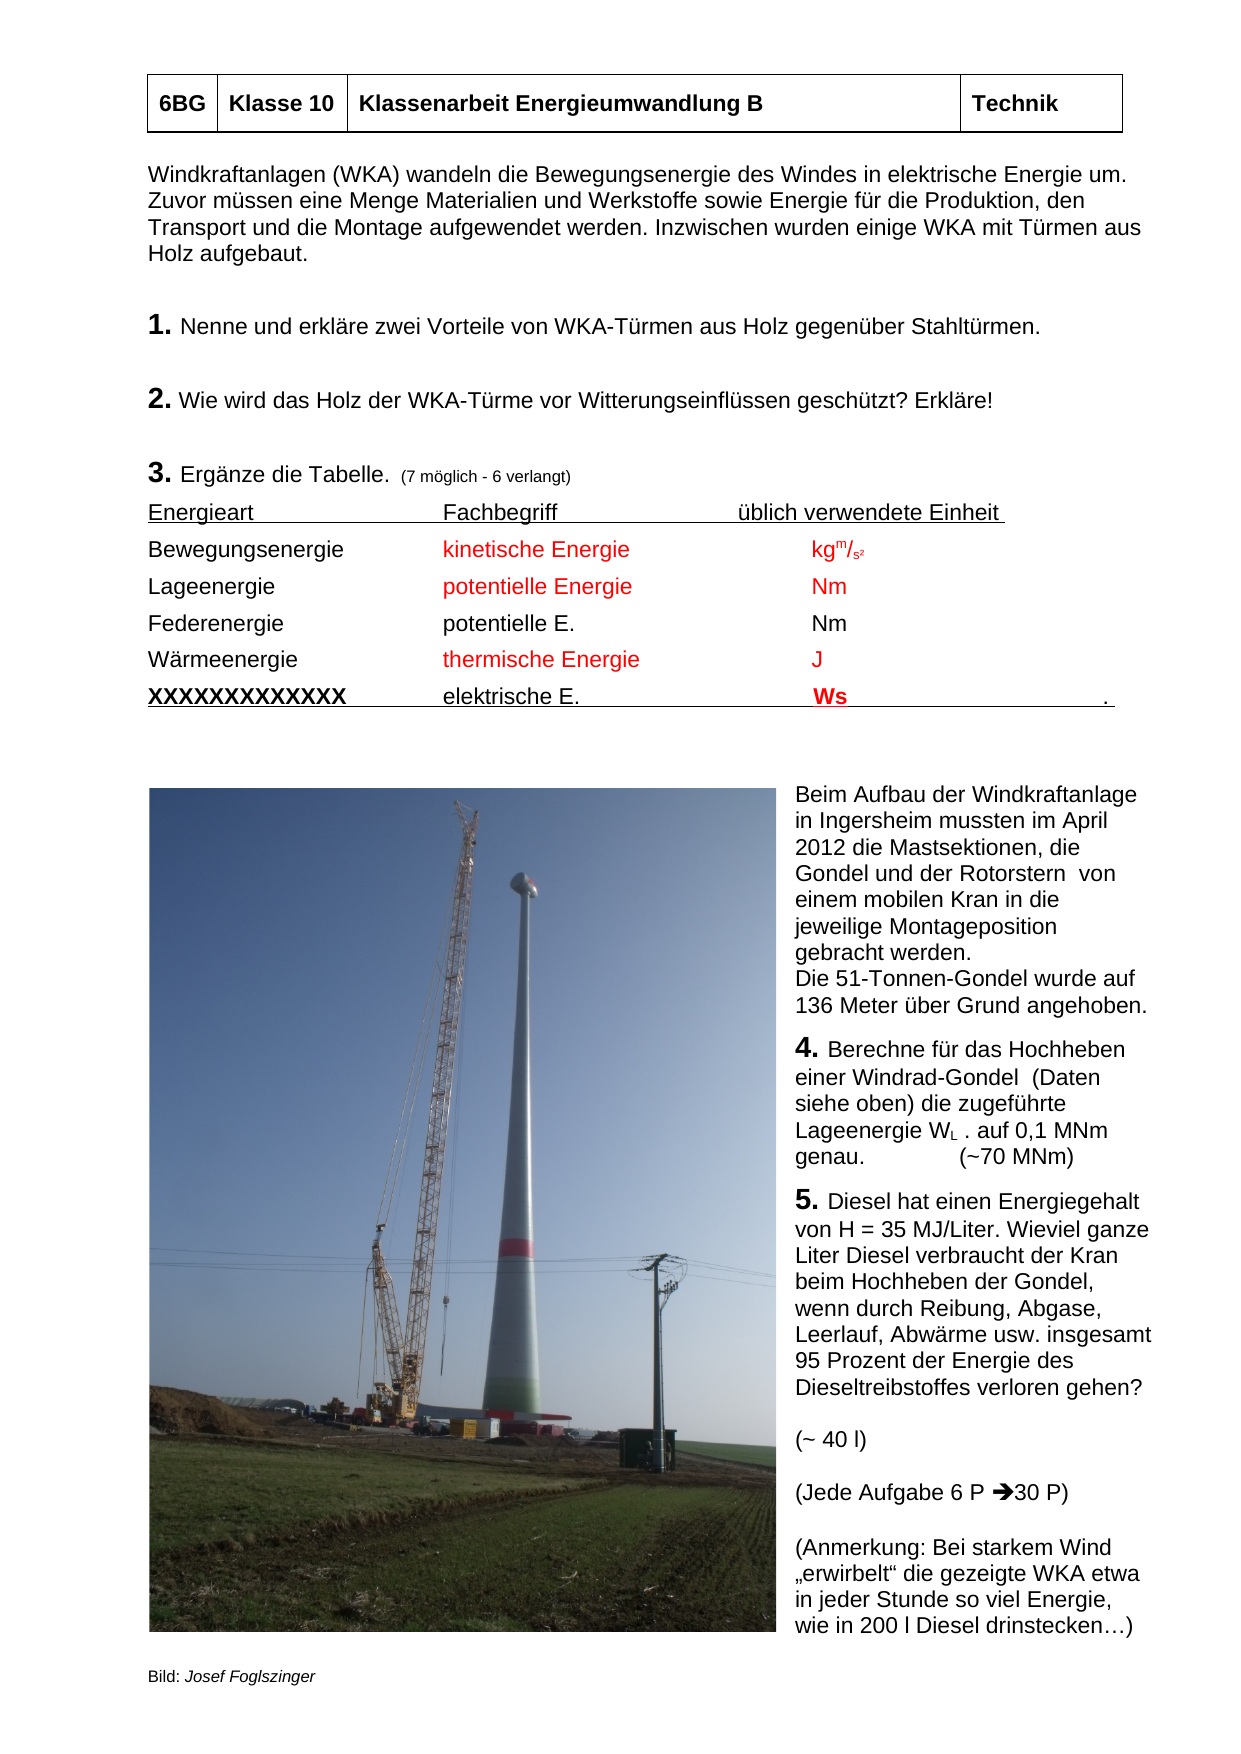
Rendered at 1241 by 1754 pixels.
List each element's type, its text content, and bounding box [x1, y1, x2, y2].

text 1. Nenne und erkläre zwei Vorteile von WKA-Türmen aus Holz gegenüber Stahltürmen. [148, 307, 1152, 368]
text 4. Berechne für das Hochheben einer Windrad-Gondel (Daten siehe oben) die zugeführte Lageenergie WL . auf 0,1 MNm genau. (~70 MNm) [775, 1031, 1152, 1169]
text Beim Aufbau der Windkraftanlage in Ingersheim mussten im April 2012 die Mastsektionen, die Gondel und der Rotorstern von einem mobilen Kran in die jeweilige Montageposition gebracht werden. Die 51-Tonnen-Gondel wurde auf 136 Meter über Grund angehoben. [148, 781, 1152, 1018]
picture [147, 788, 775, 1628]
text 3. Ergänze die Tabelle. (7 möglich - 6 verlangt) Energieart Fachbegriff üblich verwendete Einheit Bewegungsenergie kinetische Energie kgm/s² Lageenergie potentielle Energie Nm Federenergie potentielle E. Nm Wärmeenergie thermische Energie J XXXXXXXXXXXXX elektrische E. Ws . [148, 455, 1152, 749]
text 5. Diesel hat einen Energiegehalt von H = 35 MJ/Liter. Wieviel ganze Liter Diesel verbraucht der Kran beim Hochheben der Gondel, wenn durch Reibung, Abgase, Leerlauf, Abwärme usw. insgesamt 95 Prozent der Energie des Dieseltreibstoffes verloren gehen? (~ 40 l) (Jede Aufgabe 6 P 30 P) (Anmerkung: Bei starkem Wind „erwirbelt“ die gezeigte WKA etwa in jeder Stunde so viel Energie, wie in 200 l Diesel drinstecken…) Bild: Josef Foglszinger [148, 1182, 1152, 1686]
text Windkraftanlagen (WKA) wandeln die Bewegungsenergie des Windes in elektrische Energie um. Zuvor müssen eine Menge Materialien und Werkstoffe sowie Energie für die Produktion, den Transport und die Montage aufgewendet werden. Inzwischen wurden einige WKA mit Türmen aus Holz aufgebaut. [148, 161, 1152, 294]
text 2. Wie wird das Holz der WKA-Türme vor Witterungseinflüssen geschützt? Erkläre! [148, 381, 1152, 442]
